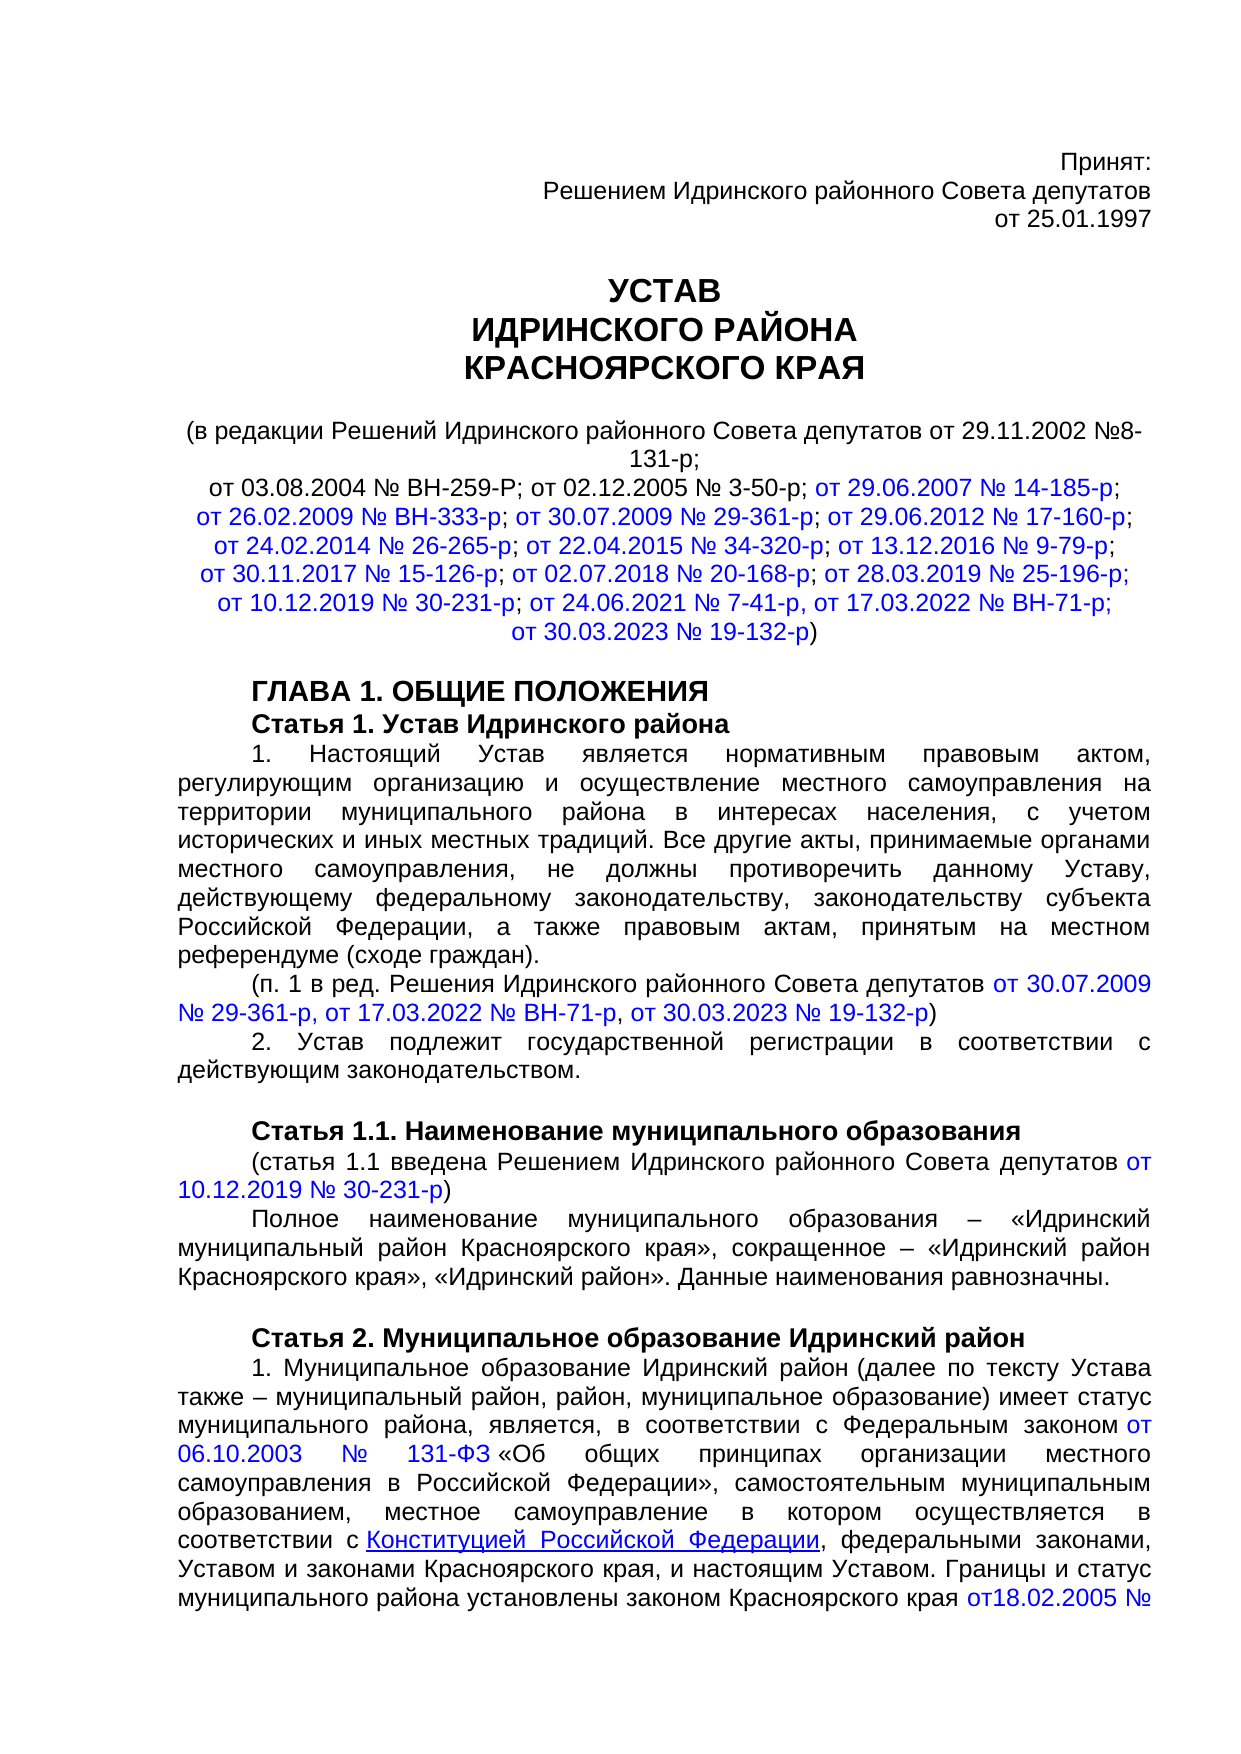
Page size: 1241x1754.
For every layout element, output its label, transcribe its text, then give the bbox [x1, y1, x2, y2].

text от 10.12.2019 № 30-231-р; от 24.06.2021 № 7-41-р, от 17.03.2022 № ВН-71-р; [177, 588, 1152, 617]
text от 03.08.2004 № ВН-259-Р; от 02.12.2005 № 3-50-р; от 29.06.2007 № 14-185-р; [177, 473, 1152, 502]
text Решением Идринского районного Совета депутатов [177, 176, 1152, 204]
text (в редакции Решений Идринского районного Совета депутатов от 29.11.2002 №8-131-р; [177, 416, 1152, 473]
text Статья 2. Муниципальное образование Идринский район [177, 1322, 1152, 1353]
text (статья 1.1 введена Решением Идринского районного Совета депутатов от 10.12.2019 № 30-231-р) [177, 1147, 1152, 1204]
text от 25.01.1997 [177, 204, 1152, 233]
text ГЛАВА 1. ОБЩИЕ ПОЛОЖЕНИЯ [177, 674, 1152, 708]
text 2. Устав подлежит государственной регистрации в соответствии с действующим законодательством. [177, 1027, 1152, 1084]
text КРАСНОЯРСКОГО КРАЯ [177, 348, 1152, 387]
text от 26.02.2009 № ВН-333-р; от 30.07.2009 № 29-361-р; от 29.06.2012 № 17-160-р; [177, 502, 1152, 531]
text (п. 1 в ред. Решения Идринского районного Совета депутатов от 30.07.2009 № 29-361-р, от 17.03.2022 № ВН-71-р, от 30.03.2023 № 19-132-р) [177, 969, 1152, 1027]
text от 30.11.2017 № 15-126-р; от 02.07.2018 № 20-168-р; от 28.03.2019 № 25-196-р; [177, 559, 1152, 588]
text УСТАВ [177, 272, 1152, 310]
text Принят: [177, 118, 1152, 176]
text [177, 1353, 1152, 1612]
text ИДРИНСКОГО РАЙОНА [177, 310, 1152, 348]
text от 30.03.2023 № 19-132-р) [177, 617, 1152, 646]
text Статья 1. Устав Идринского района [177, 708, 1152, 739]
text Полное наименование муниципального образования – «Идринский муниципальный район Красноярского края», сокращенное – «Идринский район Красноярского края», «Идринский район». Данные наименования равнозначны. [177, 1204, 1152, 1290]
text от 24.02.2014 № 26-265-р; от 22.04.2015 № 34-320-р; от 13.12.2016 № 9-79-р; [177, 531, 1152, 559]
text Статья 1.1. Наименование муниципального образования [177, 1115, 1152, 1147]
text 1. Настоящий Устав является нормативным правовым актом, регулирующим организацию и осуществление местного самоуправления на территории муниципального района в интересах населения, с учетом исторических и иных местных традиций. Все другие акты, принимаемые органами местного самоуправления, не должны противоречить данному Уставу, действующему федеральному законодательству, законодательству субъекта Российской Федерации, а также правовым актам, принятым на местном референдуме (сходе граждан). [177, 739, 1152, 969]
